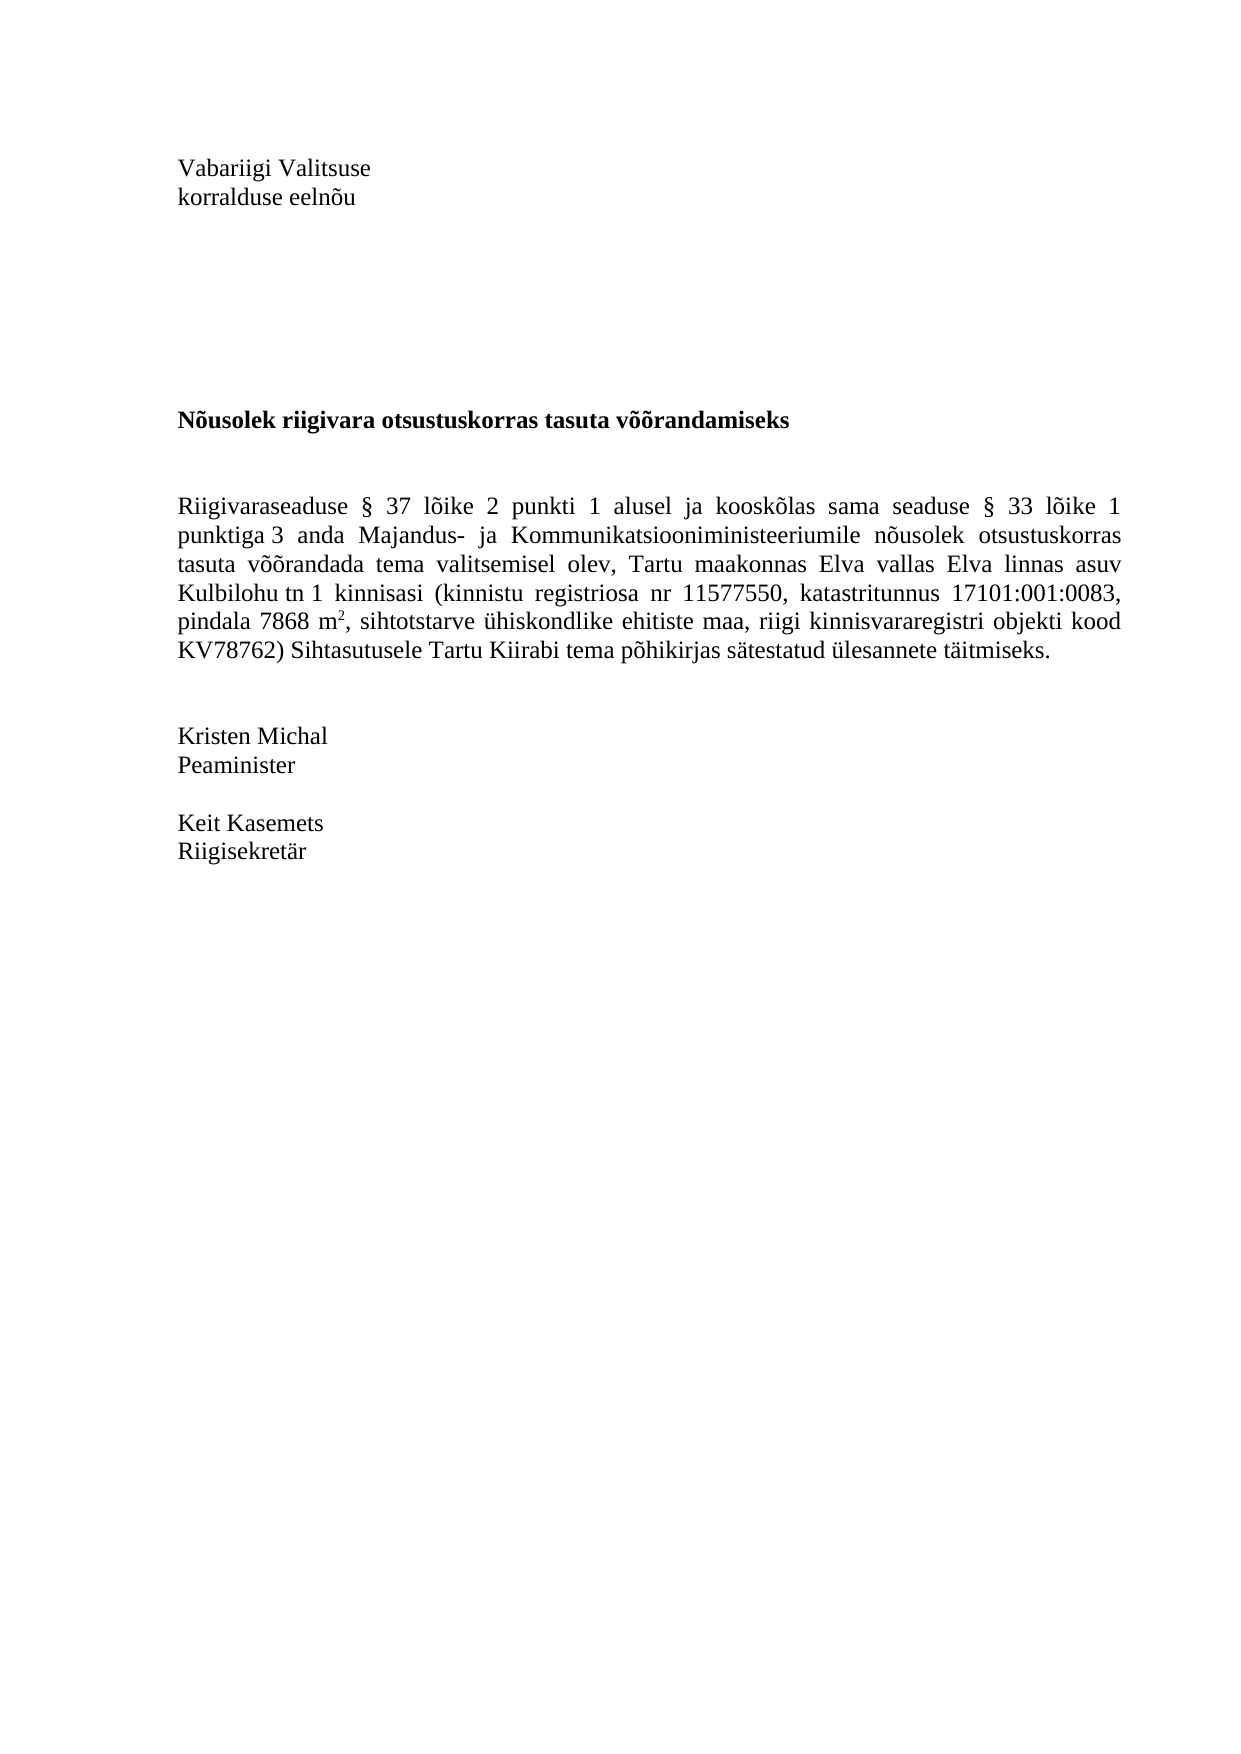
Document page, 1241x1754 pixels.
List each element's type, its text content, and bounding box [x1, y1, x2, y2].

text Riigisekretär [177, 836, 1122, 865]
text Nõusolek riigivara otsustuskorras tasuta võõrandamiseks [177, 405, 1122, 434]
text Keit Kasemets [177, 808, 1122, 836]
text Peaminister [177, 750, 1122, 779]
text korralduse eelnõu [177, 182, 1122, 211]
text Vabariigi Valitsuse [177, 153, 1122, 182]
text Kristen Michal [177, 721, 1122, 750]
text Riigivaraseaduse § 37 lõike 2 punkti 1 alusel ja kooskõlas sama seaduse § 33 lõike 1 punktiga 3 anda Majandus- ja Kommunikatsiooniministeeriumile nõusolek otsustuskorras tasuta võõrandada tema valitsemisel olev, Tartu maakonnas Elva vallas Elva linnas asuv Kulbilohu tn 1 kinnisasi (kinnistu registriosa nr 11577550, katastritunnus 17101:001:0083, pindala 7868 m2, sihtotstarve ühiskondlike ehitiste maa, riigi kinnisvararegistri objekti kood KV78762) Sihtasutusele Tartu Kiirabi tema põhikirjas sätestatud ülesannete täitmiseks. [177, 491, 1122, 664]
